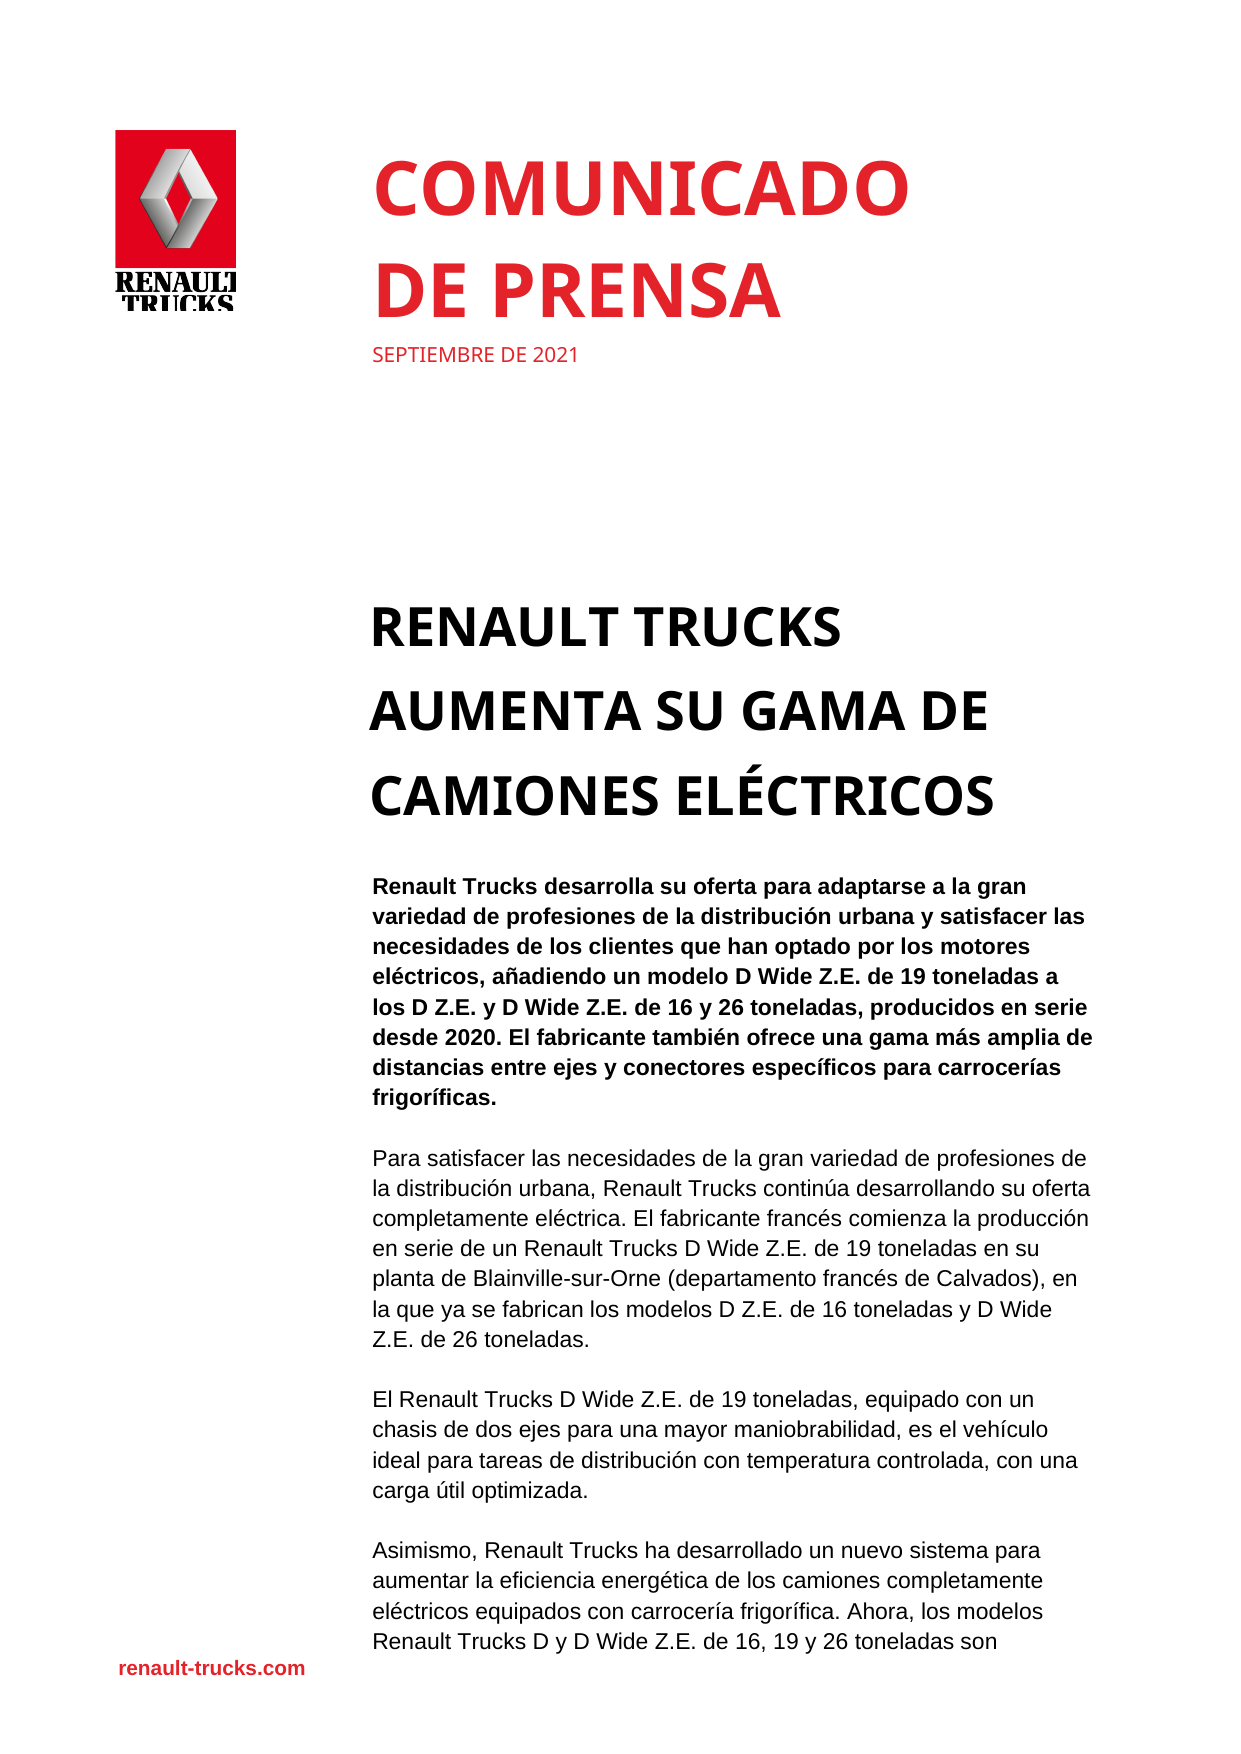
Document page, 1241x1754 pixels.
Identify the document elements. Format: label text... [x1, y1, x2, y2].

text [372, 1537, 1093, 1654]
text COMUNICADO [372, 136, 1093, 238]
picture [115, 130, 236, 311]
text DE PRENSA [372, 238, 1093, 340]
text SEPTIEMBRE DE 2021 [372, 340, 1093, 368]
text Para satisfacer las necesidades de la gran variedad de profesiones de la distribución urbana, Renault Trucks continúa desarrollando su oferta completamente eléctrica. El fabricante francés comienza la producción en serie de un Renault Trucks D Wide Z.E. de 19 toneladas en su planta de Blainville-sur-Orne (departamento francés de Calvados), en la que ya se fabrican los modelos D Z.E. de 16 toneladas y D Wide Z.E. de 26 toneladas. [372, 1144, 1093, 1352]
text El Renault Trucks D Wide Z.E. de 19 toneladas, equipado con un chasis de dos ejes para una mayor maniobrabilidad, es el vehículo ideal para tareas de distribución con temperatura controlada, con una carga útil optimizada. [372, 1386, 1093, 1503]
text renault trucks AUMENTA SU GAMA DE CAMIONES ELÉctriCOs [369, 588, 1093, 831]
text Renault Trucks desarrolla su oferta para adaptarse a la gran variedad de profesiones de la distribución urbana y satisfacer las necesidades de los clientes que han optado por los motores eléctricos, añadiendo un modelo D Wide Z.E. de 19 toneladas a los D Z.E. y D Wide Z.E. de 16 y 26 toneladas, producidos en serie desde 2020. El fabricante también ofrece una gama más amplia de distancias entre ejes y conectores específicos para carrocerías frigoríficas. [372, 873, 1093, 1111]
